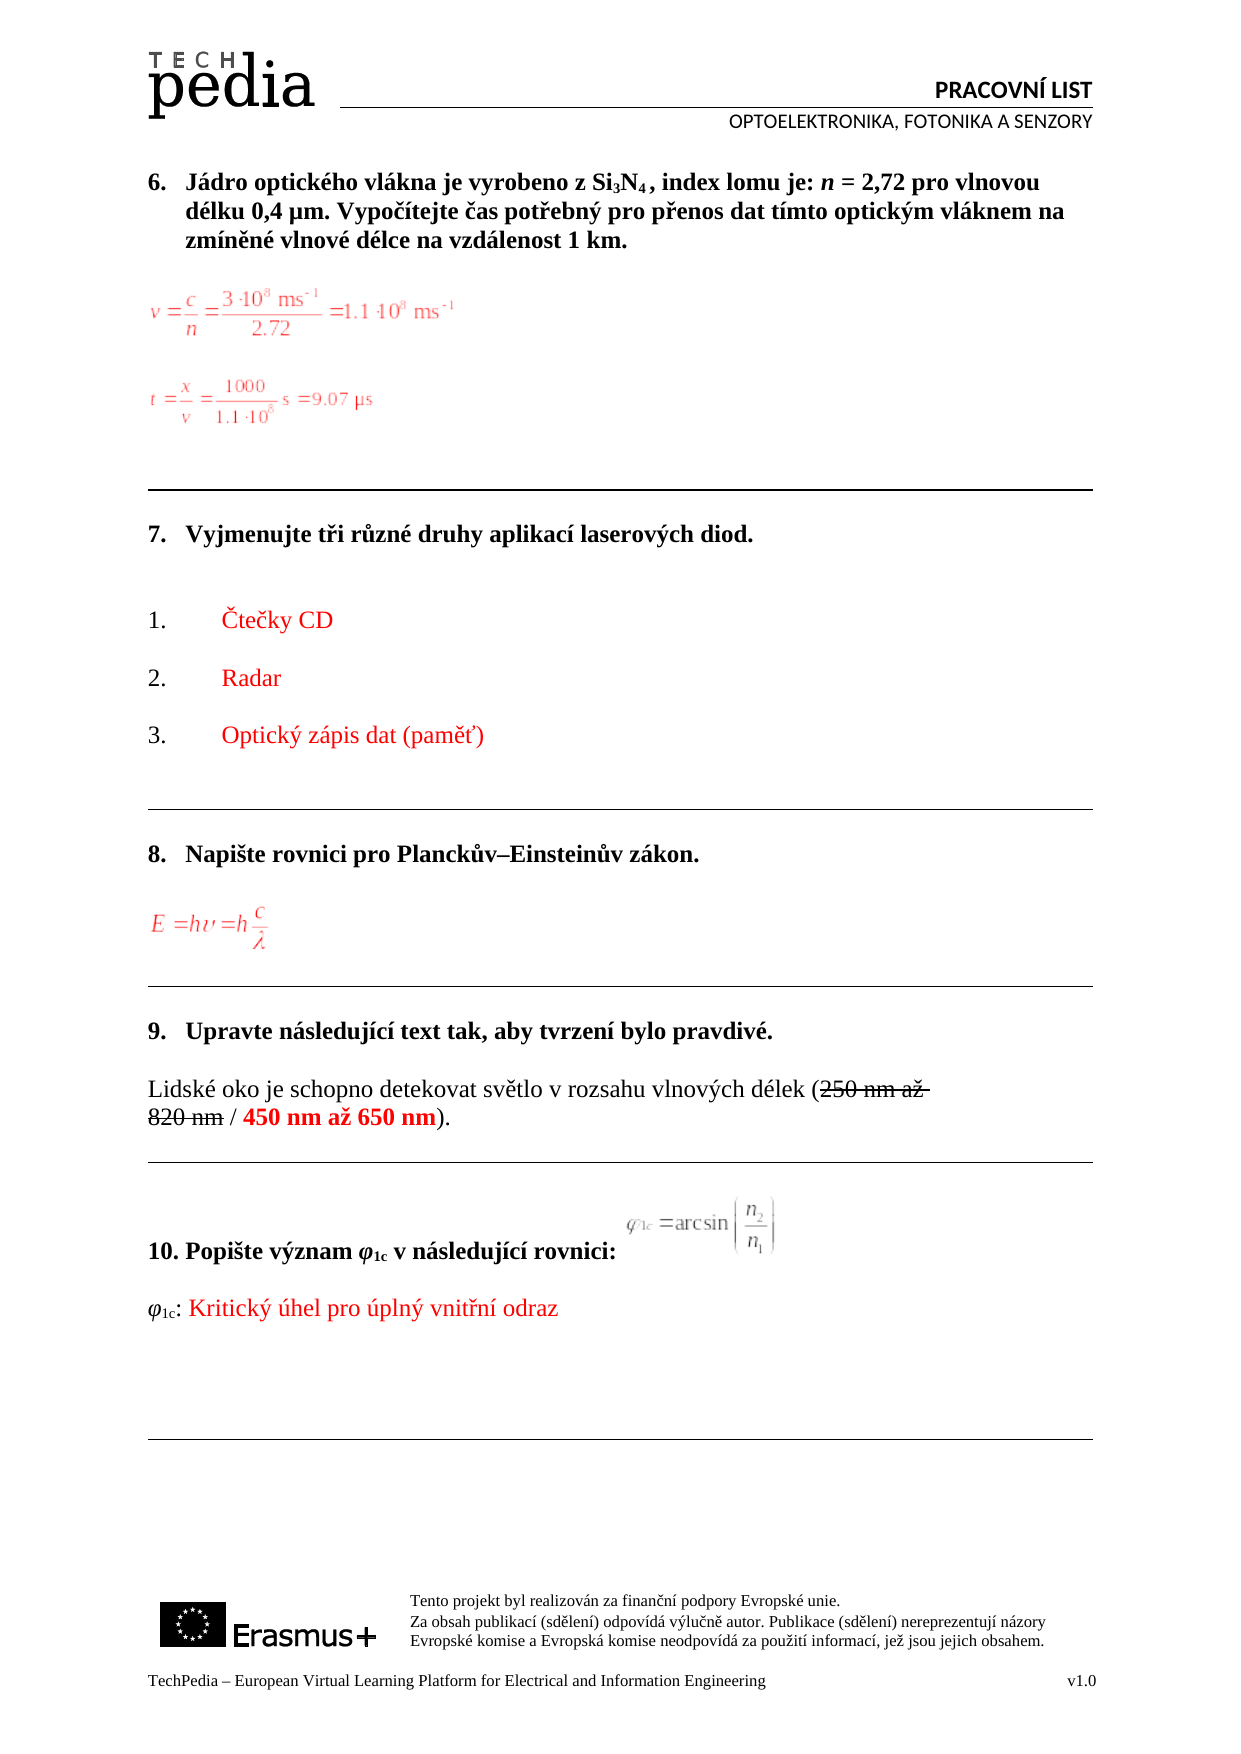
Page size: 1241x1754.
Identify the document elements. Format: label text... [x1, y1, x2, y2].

text 2. Radar [148, 663, 1093, 692]
text φ1c: Kritický úhel pro úplný vnitřní odraz [148, 1293, 1093, 1322]
text 3. Optický zápis dat (paměť) [148, 721, 1093, 749]
text Jádro optického vlákna je vyrobeno z Si3N4 , index lomu je: n = 2,72 pro vlnovou délku 0,4 µm. Vypočítejte čas potřebný pro přenos dat tímto optickým vláknem na zmíněné vlnové délce na vzdálenost 1 km. [148, 167, 1093, 254]
text Popište význam φ1c v následující rovnici: [148, 1192, 1093, 1264]
text Upravte následující text tak, aby tvrzení bylo pravdivé. [148, 1016, 1093, 1045]
text Napište rovnici pro Planckův–Einsteinův zákon. [148, 839, 1093, 867]
text Lidské oko je schopno detekovat světlo v rozsahu vlnových délek (250 nm až 820 nm / 450 nm až 650 nm). [148, 1074, 1093, 1131]
text Vyjmenujte tři různé druhy aplikací laserových diod. [148, 519, 1093, 548]
text 1. Čtečky CD [148, 606, 1093, 634]
